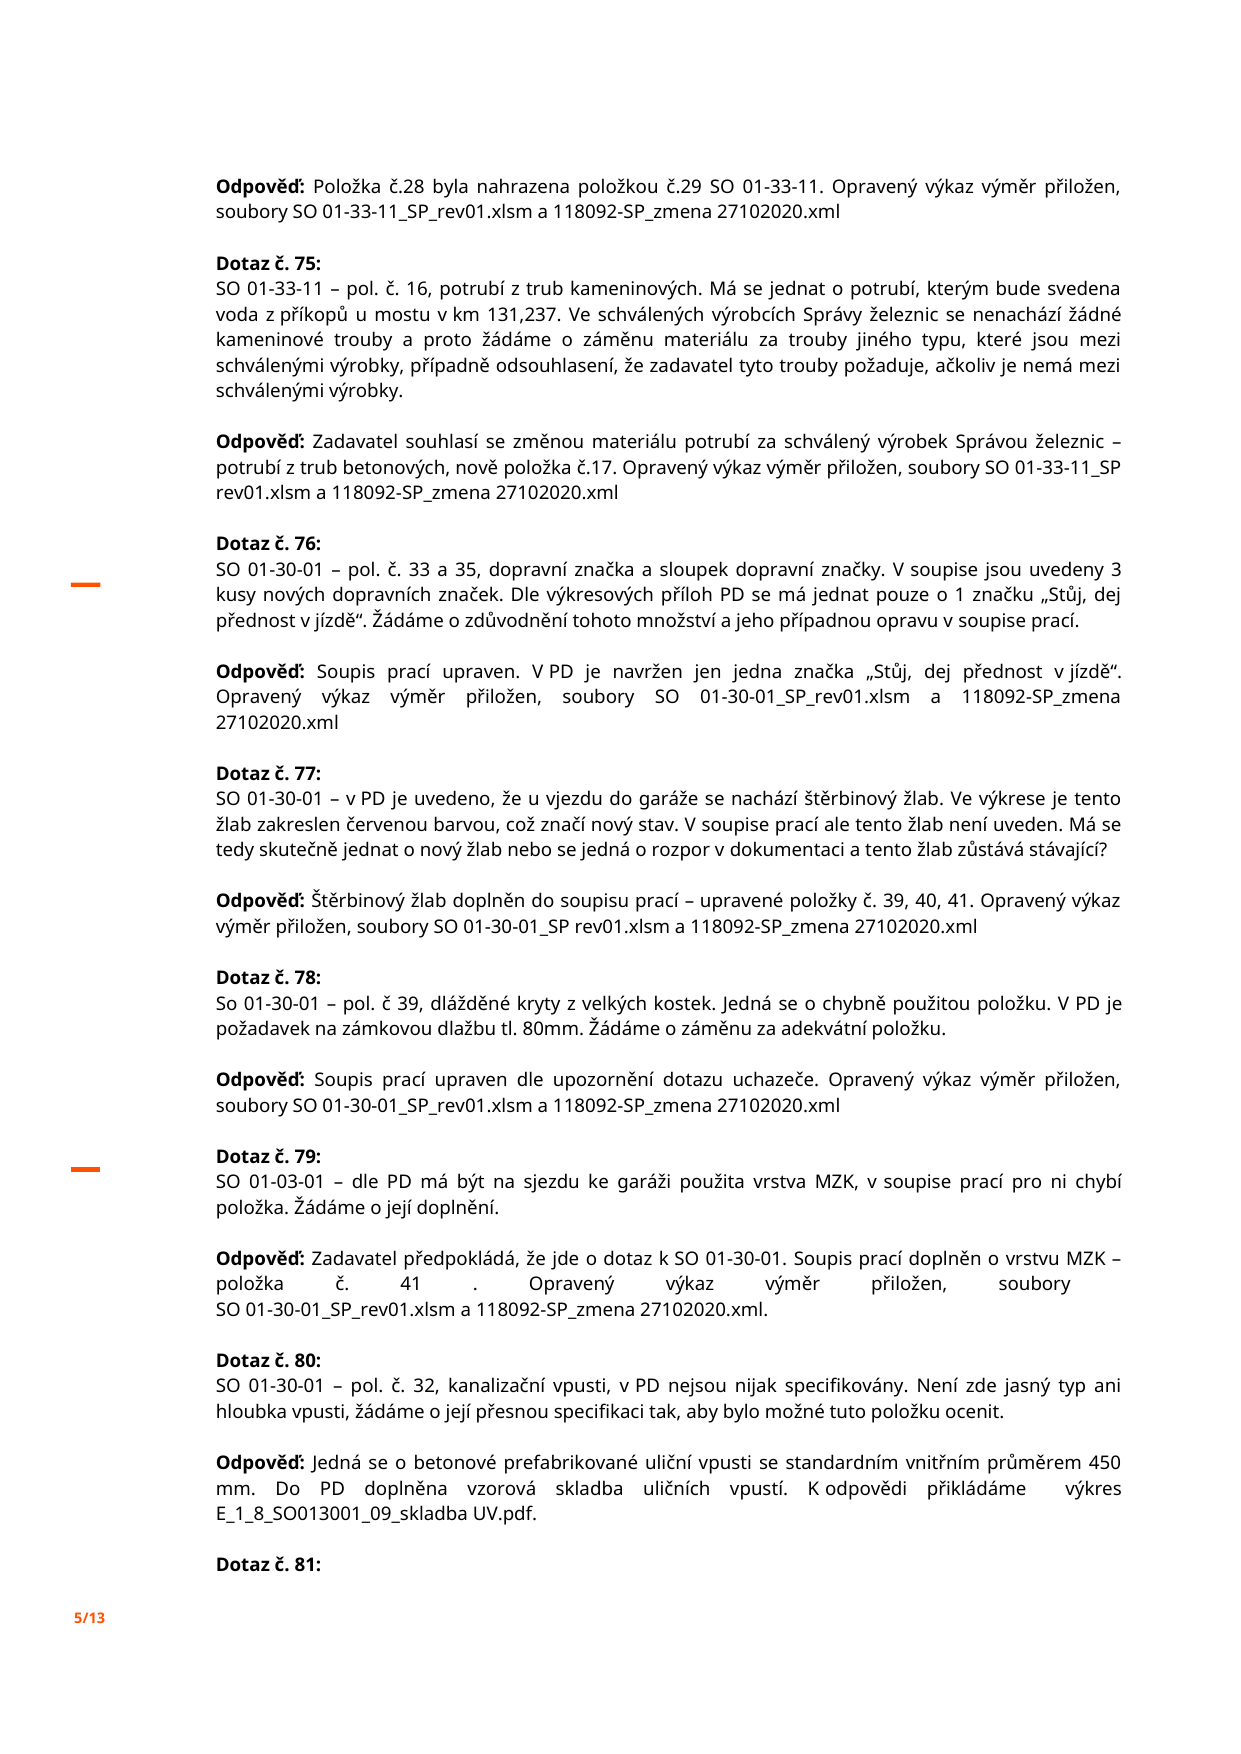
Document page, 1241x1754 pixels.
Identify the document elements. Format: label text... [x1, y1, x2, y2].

text Odpověď: Soupis prací upraven. V PD je navržen jen jedna značka „Stůj, dej přednost v jízdě“. Opravený výkaz výměr přiložen, soubory SO 01-30-01_SP_rev01.xlsm a 118092-SP_zmena 27102020.xml [216, 658, 1122, 735]
text Dotaz č. 77: [216, 760, 1122, 786]
text Odpověď: Štěrbinový žlab doplněn do soupisu prací – upravené položky č. 39, 40, 41. Opravený výkaz výměr přiložen, soubory SO 01-30-01_SP rev01.xlsm a 118092-SP_zmena 27102020.xml [216, 888, 1122, 939]
text Odpověď: Zadavatel předpokládá, že jde o dotaz k SO 01-30-01. Soupis prací doplněn o vrstvu MZK – položka č. 41 . Opravený výkaz výměr přiložen, soubory SO 01-30-01_SP_rev01.xlsm a 118092-SP_zmena 27102020.xml. [216, 1245, 1122, 1322]
text Odpověď: Položka č.28 byla nahrazena položkou č.29 SO 01-33-11. Opravený výkaz výměr přiložen, soubory SO 01-33-11_SP_rev01.xlsm a 118092-SP_zmena 27102020.xml [216, 173, 1122, 224]
text So 01-30-01 – pol. č 39, dlážděné kryty z velkých kostek. Jedná se o chybně použitou položku. V PD je požadavek na zámkovou dlažbu tl. 80mm. Žádáme o záměnu za adekvátní položku. [216, 990, 1122, 1041]
text Dotaz č. 80: [216, 1347, 1122, 1373]
text Dotaz č. 78: [216, 964, 1122, 990]
text Dotaz č. 81: [216, 1551, 1122, 1577]
text Odpověď: Jedná se o betonové prefabrikované uliční vpusti se standardním vnitřním průměrem 450 mm. Do PD doplněna vzorová skladba uličních vpustí. K odpovědi přikládáme výkres E_1_8_SO013001_09_skladba UV.pdf. [216, 1449, 1122, 1526]
text Dotaz č. 76: [216, 531, 1122, 556]
text Dotaz č. 75: [216, 250, 1122, 275]
text SO 01-30-01 – pol. č. 32, kanalizační vpusti, v PD nejsou nijak specifikovány. Není zde jasný typ ani hloubka vpusti, žádáme o její přesnou specifikaci tak, aby bylo možné tuto položku ocenit. [216, 1373, 1122, 1424]
text SO 01-33-11 – pol. č. 16, potrubí z trub kameninových. Má se jednat o potrubí, kterým bude svedena voda z příkopů u mostu v km 131,237. Ve schválených výrobcích Správy železnic se nenachází žádné kameninové trouby a proto žádáme o záměnu materiálu za trouby jiného typu, které jsou mezi schválenými výrobky, případně odsouhlasení, že zadavatel tyto trouby požaduje, ačkoliv je nemá mezi schválenými výrobky. [216, 275, 1122, 403]
text Odpověď: Zadavatel souhlasí se změnou materiálu potrubí za schválený výrobek Správou železnic – potrubí z trub betonových, nově položka č.17. Opravený výkaz výměr přiložen, soubory SO 01-33-11_SP rev01.xlsm a 118092-SP_zmena 27102020.xml [216, 428, 1122, 505]
text SO 01-30-01 – v PD je uvedeno, že u vjezdu do garáže se nachází štěrbinový žlab. Ve výkrese je tento žlab zakreslen červenou barvou, což značí nový stav. V soupise prací ale tento žlab není uveden. Má se tedy skutečně jednat o nový žlab nebo se jedná o rozpor v dokumentaci a tento žlab zůstává stávající? [216, 786, 1122, 862]
text Dotaz č. 79: [216, 1143, 1122, 1168]
text SO 01-03-01 – dle PD má být na sjezdu ke garáži použita vrstva MZK, v soupise prací pro ni chybí položka. Žádáme o její doplnění. [216, 1168, 1122, 1219]
text Odpověď: Soupis prací upraven dle upozornění dotazu uchazeče. Opravený výkaz výměr přiložen, soubory SO 01-30-01_SP_rev01.xlsm a 118092-SP_zmena 27102020.xml [216, 1066, 1122, 1117]
text SO 01-30-01 – pol. č. 33 a 35, dopravní značka a sloupek dopravní značky. V soupise jsou uvedeny 3 kusy nových dopravních značek. Dle výkresových příloh PD se má jednat pouze o 1 značku „Stůj, dej přednost v jízdě“. Žádáme o zdůvodnění tohoto množství a jeho případnou opravu v soupise prací. [216, 556, 1122, 633]
